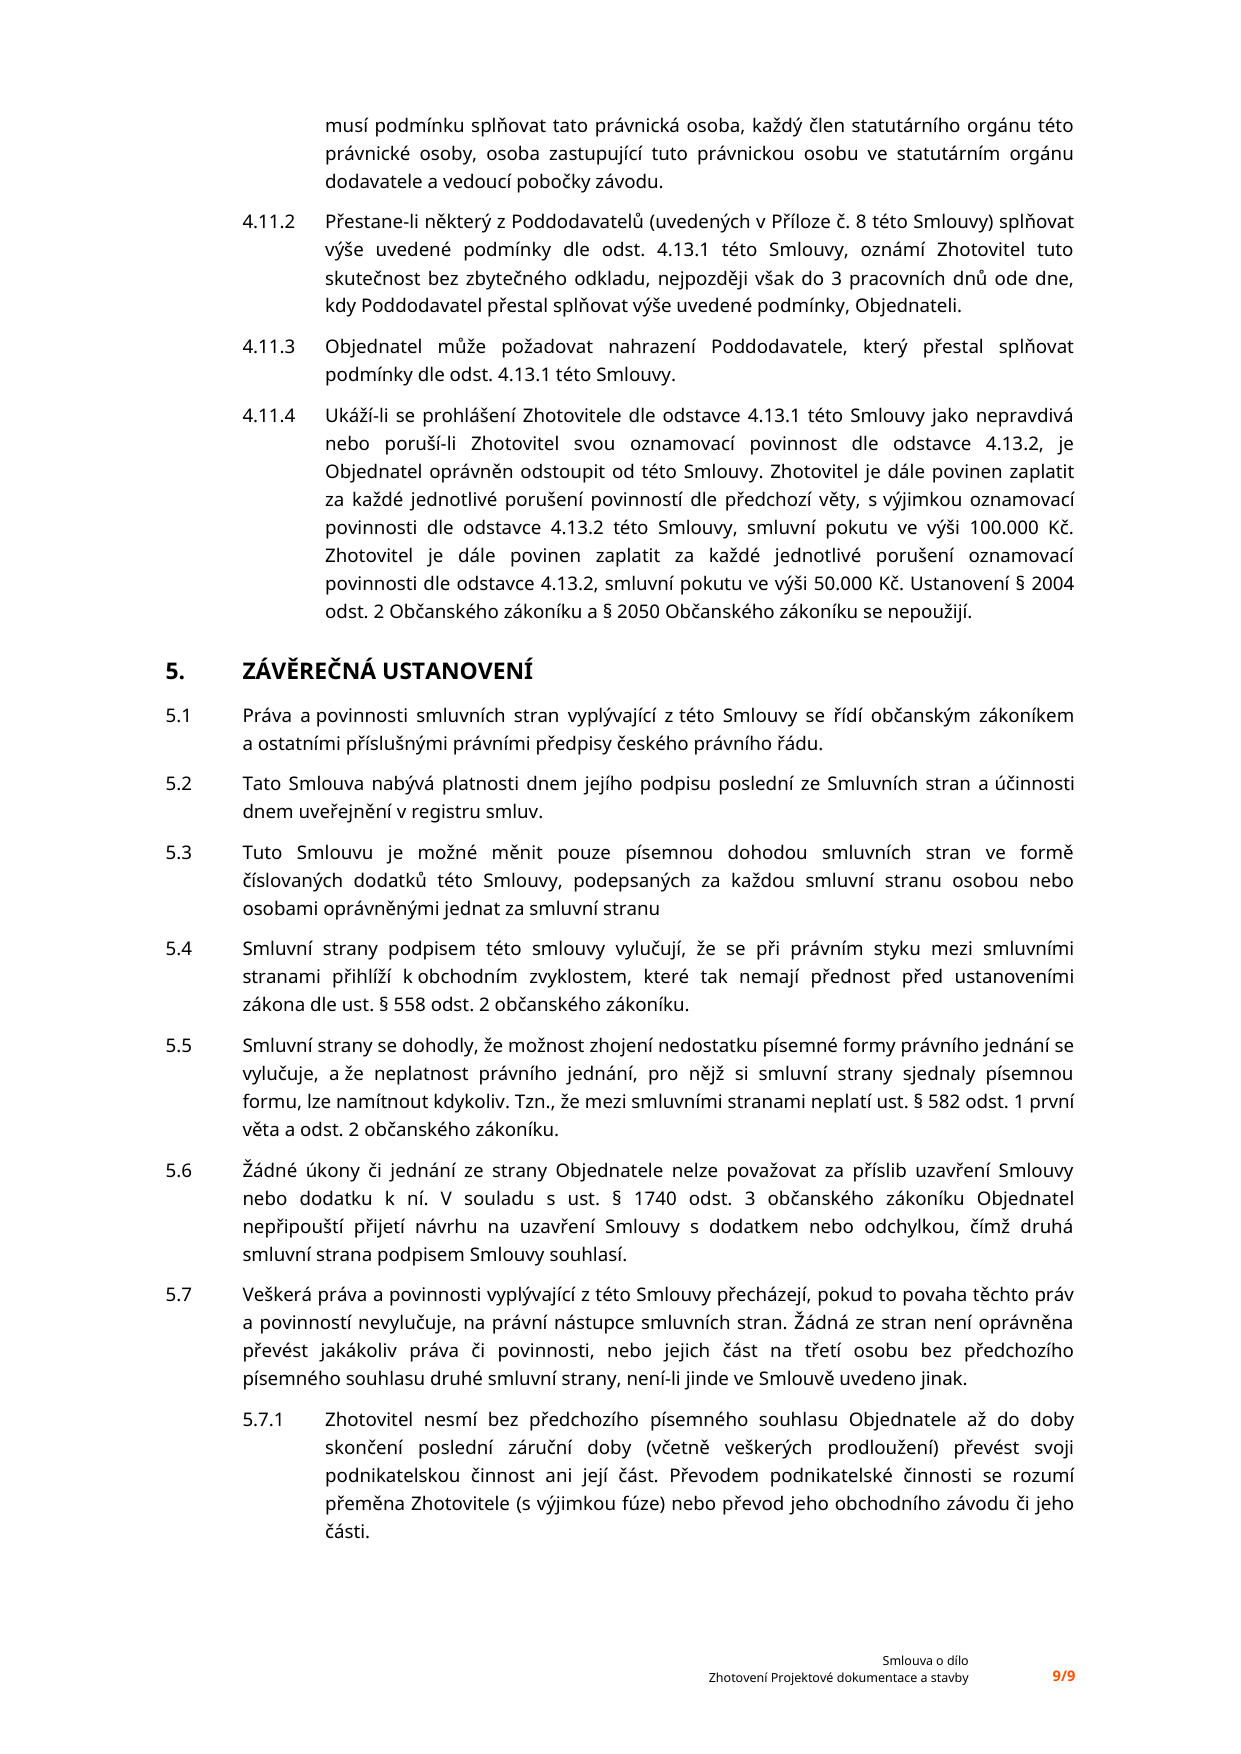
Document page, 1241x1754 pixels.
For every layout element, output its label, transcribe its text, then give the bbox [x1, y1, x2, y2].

text Smluvní strany podpisem této smlouvy vylučují, že se při právním styku mezi smluvními stranami přihlíží k obchodním zvyklostem, které tak nemají přednost před ustanoveními zákona dle ust. § 558 odst. 2 občanského zákoníku. [165, 936, 1075, 1017]
list Veškerá práva a povinnosti vyplývající z této Smlouvy přecházejí, pokud to povaha těchto práv a povinností nevylučuje, na právní nástupce smluvních stran. Žádná ze stran není oprávněna převést jakákoliv práva či povinnosti, nebo jejich část na třetí osobu bez předchozího písemného souhlasu druhé smluvní strany, není-li jinde ve Smlouvě uvedeno jinak. [165, 1281, 1075, 1391]
text Tuto Smlouvu je možné měnit pouze písemnou dohodou smluvních stran ve formě číslovaných dodatků této Smlouvy, podepsaných za každou smluvní stranu osobou nebo osobami oprávněnými jednat za smluvní stranu [165, 839, 1075, 921]
text ZÁVĚREČNÁ USTANOVENÍ [165, 655, 1075, 686]
text Žádné úkony či jednání ze strany Objednatele nelze považovat za příslib uzavření Smlouvy nebo dodatku k ní. V souladu s ust. § 1740 odst. 3 občanského zákoníku Objednatel nepřipouští přijetí návrhu na uzavření Smlouvy s dodatkem nebo odchylkou, čímž druhá smluvní strana podpisem Smlouvy souhlasí. [165, 1157, 1075, 1266]
text Ukáží-li se prohlášení Zhotovitele dle odstavce 4.13.1 této Smlouvy jako nepravdivá nebo poruší-li Zhotovitel svou oznamovací povinnost dle odstavce 4.13.2, je Objednatel oprávněn odstoupit od této Smlouvy. Zhotovitel je dále povinen zaplatit za každé jednotlivé porušení povinností dle předchozí věty, s výjimkou oznamovací povinnosti dle odstavce 4.13.2 této Smlouvy, smluvní pokutu ve výši 100.000 Kč. Zhotovitel je dále povinen zaplatit za každé jednotlivé porušení oznamovací povinnosti dle odstavce 4.13.2, smluvní pokutu ve výši 50.000 Kč. Ustanovení § 2004 odst. 2 Občanského zákoníku a § 2050 Občanského zákoníku se nepoužijí. [242, 402, 1075, 623]
text Objednatel může požadovat nahrazení Poddodavatele, který přestal splňovat podmínky dle odst. 4.13.1 této Smlouvy. [242, 333, 1075, 387]
text Smluvní strany se dohodly, že možnost zhojení nedostatku písemné formy právního jednání se vylučuje, a že neplatnost právního jednání, pro nějž si smluvní strany sjednaly písemnou formu, lze namítnout kdykoliv. Tzn., že mezi smluvními stranami neplatí ust. § 582 odst. 1 první věta a odst. 2 občanského zákoníku. [165, 1032, 1075, 1142]
text Tato Smlouva nabývá platnosti dnem jejího podpisu poslední ze Smluvních stran a účinnosti dnem uveřejnění v registru smluv. [165, 771, 1075, 824]
list Zhotovitel nesmí bez předchozího písemného souhlasu Objednatele až do doby skončení poslední záruční doby (včetně veškerých prodloužení) převést svoji podnikatelskou činnost ani její část. Převodem podnikatelské činnosti se rozumí přeměna Zhotovitele (s výjimkou fúze) nebo převod jeho obchodního závodu či jeho části. [242, 1406, 1075, 1544]
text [242, 112, 1075, 194]
text Práva a povinnosti smluvních stran vyplývající z této Smlouvy se řídí občanským zákoníkem a ostatními příslušnými právními předpisy českého právního řádu. [165, 702, 1075, 756]
text Přestane-li některý z Poddodavatelů (uvedených v Příloze č. 8 této Smlouvy) splňovat výše uvedené podmínky dle odst. 4.13.1 této Smlouvy, oznámí Zhotovitel tuto skutečnost bez zbytečného odkladu, nejpozději však do 3 pracovních dnů ode dne, kdy Poddodavatel přestal splňovat výše uvedené podmínky, Objednateli. [242, 209, 1075, 318]
